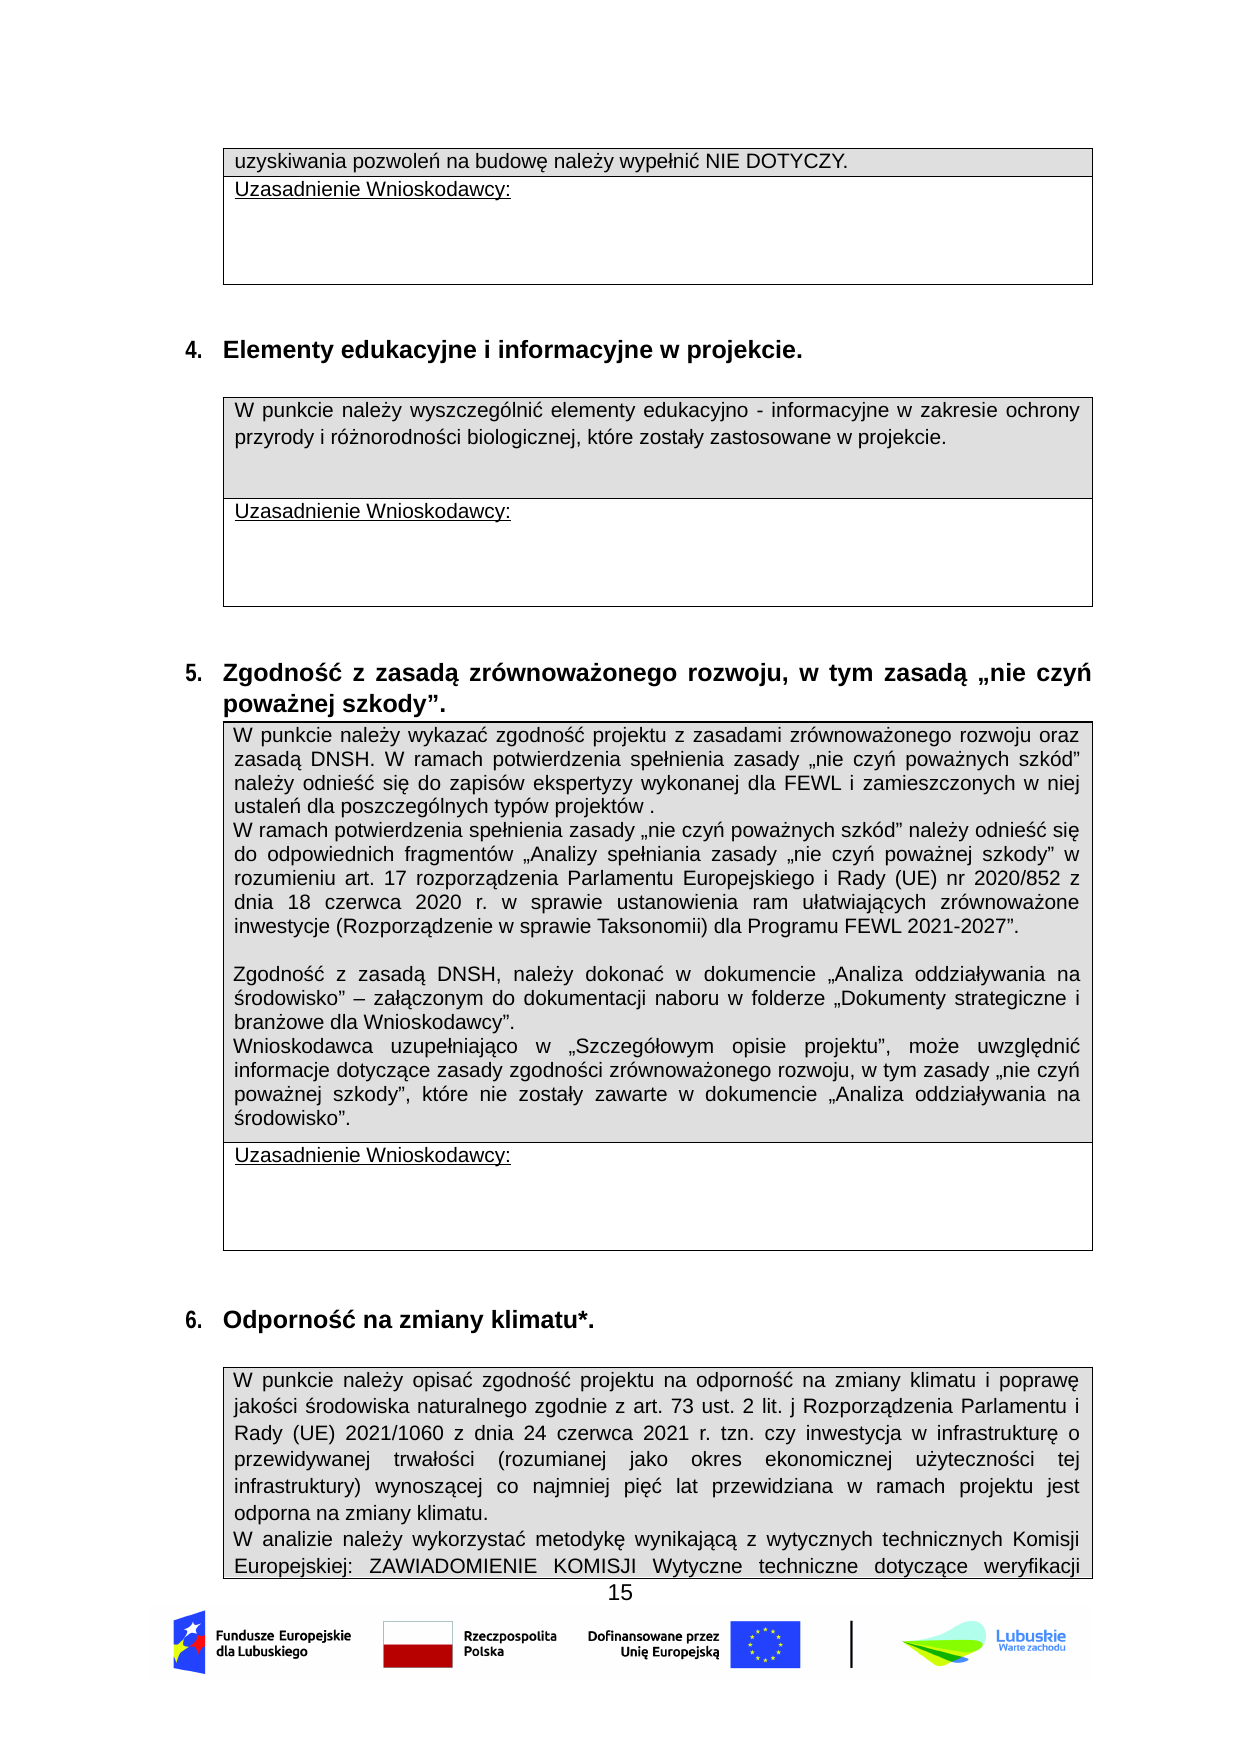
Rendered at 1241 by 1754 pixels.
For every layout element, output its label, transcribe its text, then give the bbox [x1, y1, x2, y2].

picture [147, 1605, 1093, 1681]
list Zgodność z zasadą zrównoważonego rozwoju, w tym zasadą „nie czyń poważnej szkody”. [185, 658, 1093, 718]
table_header W punkcie należy wykazać zgodność projektu z zasadami zrównoważonego rozwoju oraz zasadą DNSH. W ramach potwierdzenia spełnienia zasady „nie czyń poważnych szkód” należy odnieść się do zapisów ekspertyzy wykonanej dla FEWL i zamieszczonych w niej ustaleń dla poszczególnych typów projektów . W ramach potwierdzenia spełnienia zasady „nie czyń poważnych szkód” należy odnieść się do odpowiednich fragmentów „Analizy spełniania zasady „nie czyń poważnej szkody” w rozumieniu art. 17 rozporządzenia Parlamentu Europejskiego i Rady (UE) nr 2020/852 z dnia 18 czerwca 2020 r. w sprawie ustanowienia ram ułatwiających zrównoważone inwestycje (Rozporządzenie w sprawie Taksonomii) dla Programu FEWL 2021-2027”. Zgodność z zasadą DNSH, należy dokonać w dokumencie „Analiza oddziaływania na środowisko” – załączonym do dokumentacji naboru w folderze „Dokumenty strategiczne i branżowe dla Wnioskodawcy”. Wnioskodawca uzupełniająco w „Szczegółowym opisie projektu”, może uwzględnić informacje dotyczące zasady zgodności zrównoważonego rozwoju, w tym zasady „nie czyń poważnej szkody”, które nie zostały zawarte w dokumencie „Analiza oddziaływania na środowisko”. [224, 723, 1092, 1142]
table_cell Uzasadnienie Wnioskodawcy: [224, 1143, 1092, 1250]
table_cell Uzasadnienie Wnioskodawcy: [224, 177, 1092, 283]
subtitle Elementy edukacyjne i informacyjne w projekcie. [185, 335, 1093, 364]
list Odporność na zmiany klimatu*. [185, 1305, 1093, 1334]
table_header W punkcie należy wyszczególnić elementy edukacyjno - informacyjne w zakresie ochrony przyrody i różnorodności biologicznej, które zostały zastosowane w projekcie. [224, 398, 1092, 498]
table_cell Uzasadnienie Wnioskodawcy: [224, 499, 1092, 606]
